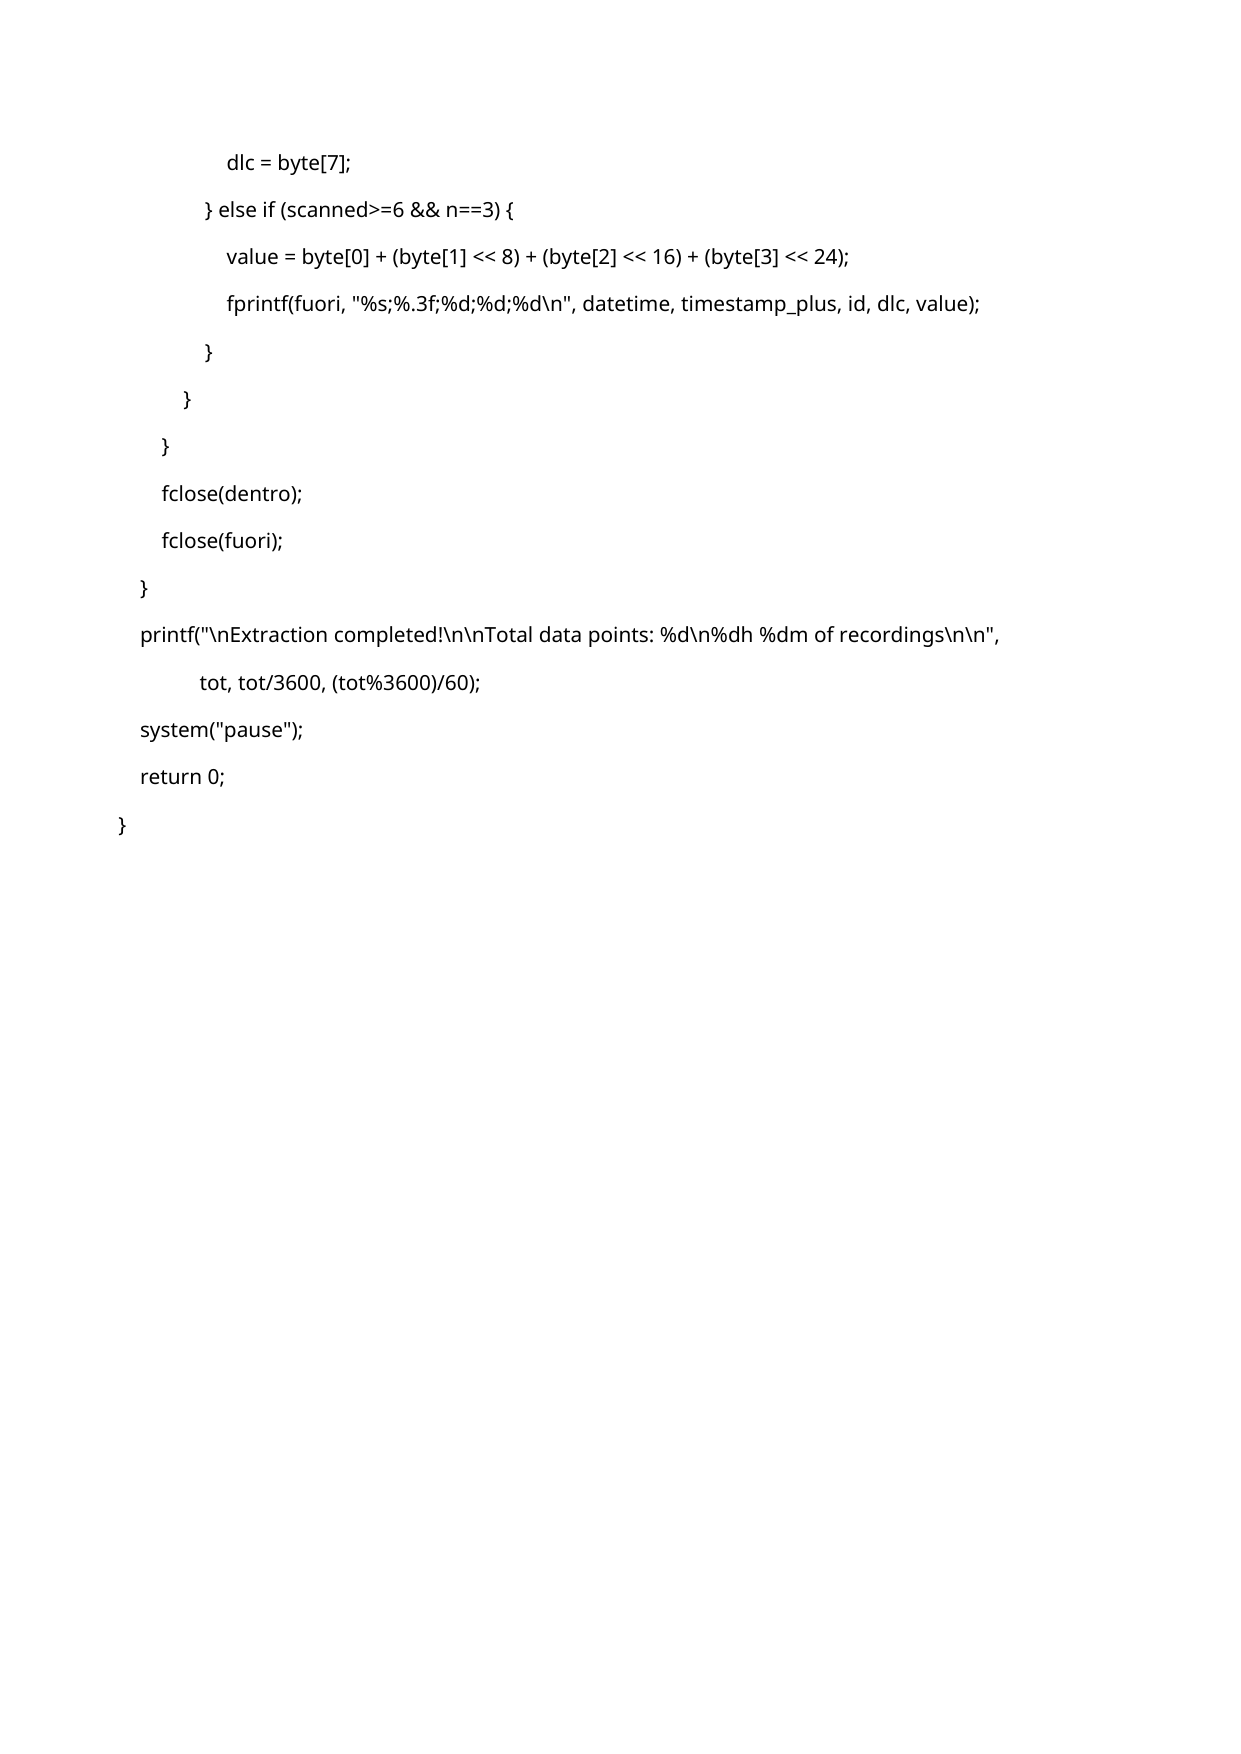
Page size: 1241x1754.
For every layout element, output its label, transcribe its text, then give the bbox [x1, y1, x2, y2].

text fprintf(fuori, "%s;%.3f;%d;%d;%d\n", datetime, timestamp_plus, id, dlc, value); [118, 289, 1122, 318]
text system("pause"); [118, 715, 1122, 743]
text fclose(dentro); [118, 479, 1122, 507]
text printf("\nExtraction completed!\n\nTotal data points: %d\n%dh %dm of recordings\n\n", [118, 621, 1122, 649]
text value = byte[0] + (byte[1] << 8) + (byte[2] << 16) + (byte[3] << 24); [118, 242, 1122, 271]
text dlc = byte[7]; [118, 148, 1122, 176]
text return 0; [118, 762, 1122, 791]
text } [118, 810, 1122, 838]
text } [118, 573, 1122, 602]
text tot, tot/3600, (tot%3600)/60); [118, 668, 1122, 696]
text } else if (scanned>=6 && n==3) { [118, 195, 1122, 223]
text } [118, 384, 1122, 412]
text fclose(fuori); [118, 526, 1122, 554]
text } [118, 431, 1122, 460]
text } [118, 337, 1122, 365]
